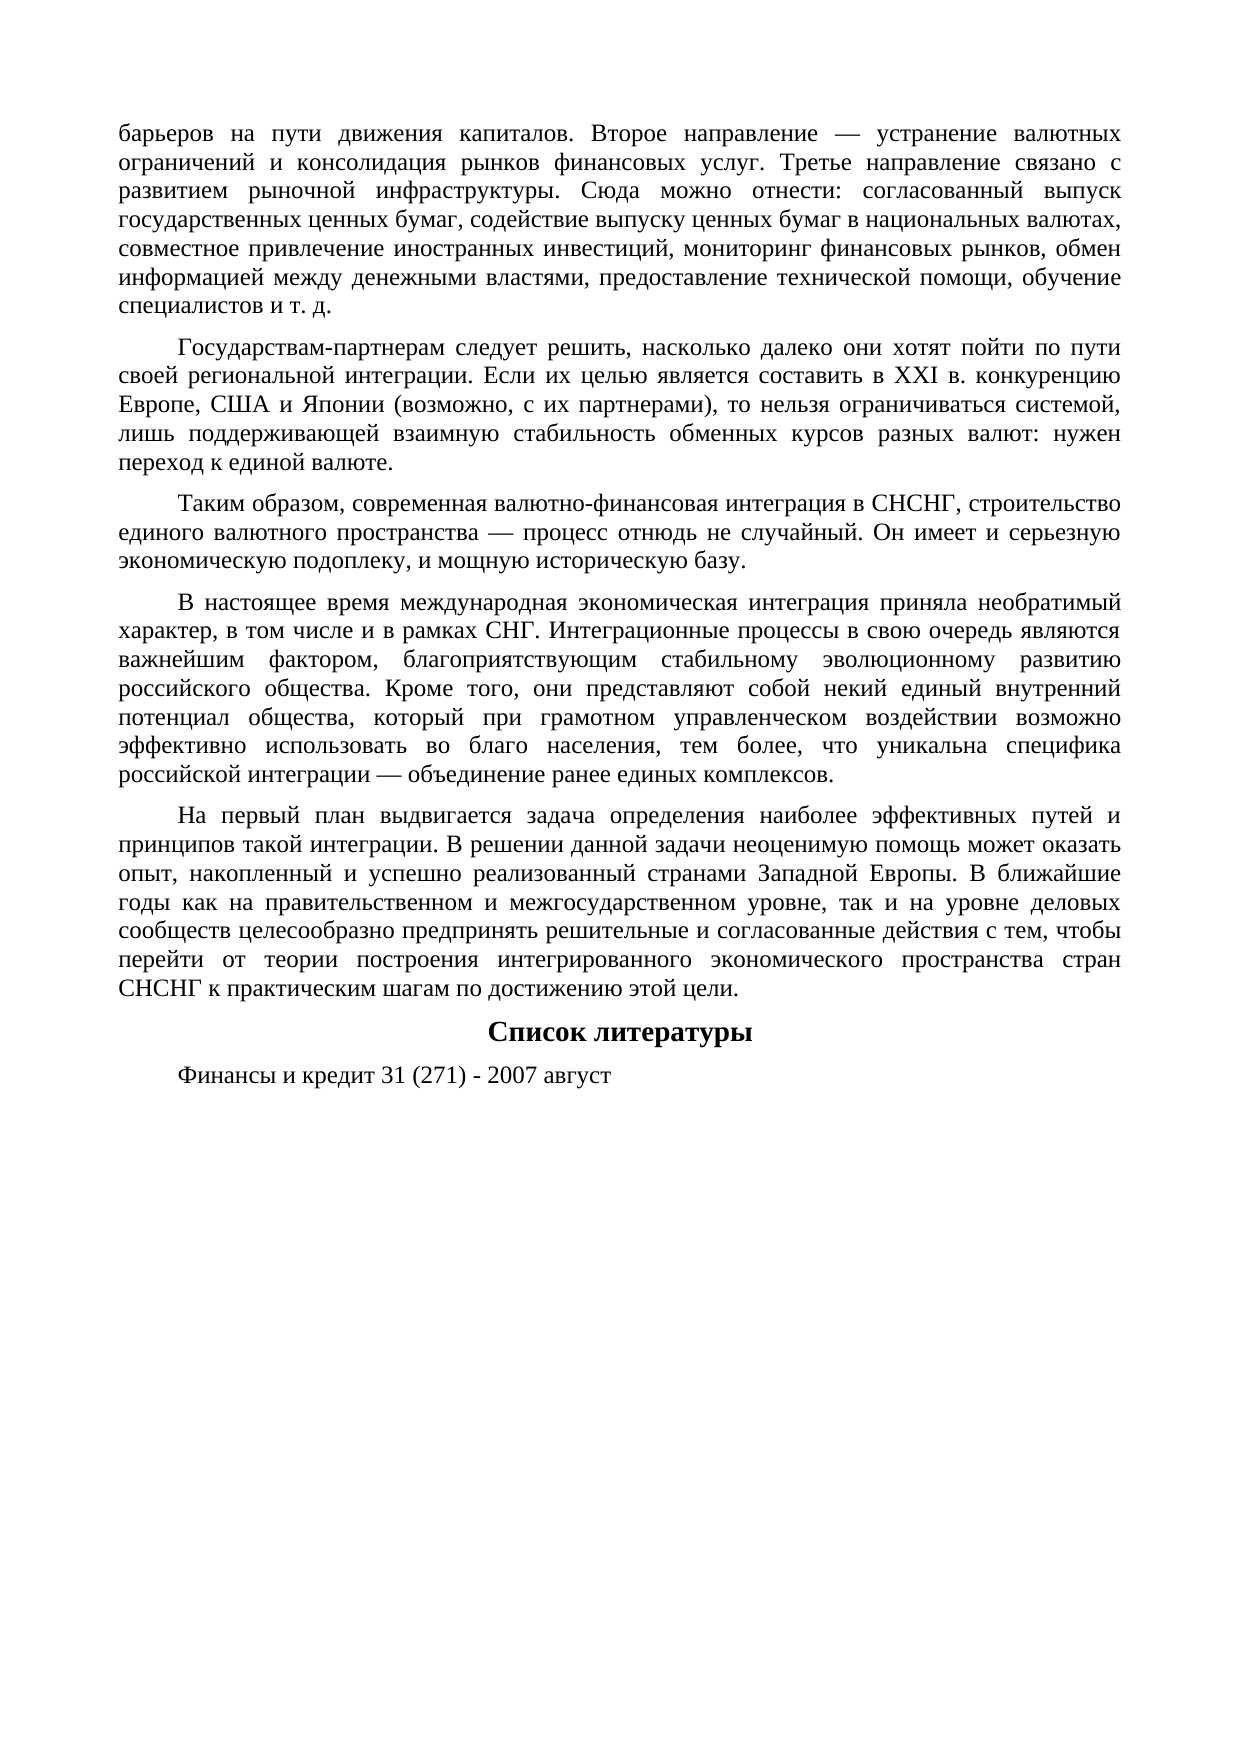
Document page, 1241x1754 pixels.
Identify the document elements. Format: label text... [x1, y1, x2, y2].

text На первый план выдвигается задача определения наиболее эффективных путей и принципов такой интеграции. В решении данной задачи неоценимую помощь может оказать опыт, накопленный и успешно реализованный странами Западной Европы. В ближайшие годы как на правительственном и межгосударственном уровне, так и на уровне деловых сообществ целесообразно предпринять решительные и согласованные действия с тем, чтобы перейти от теории построения интегрированного экономического пространства стран СНСНГ к практическим шагам по достижению этой цели. [118, 801, 1122, 1002]
text Список литературы [118, 1014, 1122, 1048]
text Таким образом, современная валютно-финансовая интеграция в СНСНГ, строительство единого валютного пространства — процесс отнюдь не случайный. Он имеет и серьезную экономическую подоплеку, и мощную историческую базу. [118, 488, 1122, 574]
text Государствам-партнерам следует решить, насколько далеко они хотят пойти по пути своей региональной интеграции. Если их целью является составить в XXI в. конкуренцию Европе, США и Японии (возможно, с их партнерами), то нельзя ограничиваться системой, лишь поддерживающей взаимную стабильность обменных курсов разных валют: нужен переход к единой валюте. [118, 332, 1122, 476]
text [118, 118, 1122, 319]
text В настоящее время международная экономическая интеграция приняла необратимый характер, в том числе и в рамках СНГ. Интеграционные процессы в свою очередь являются важнейшим фактором, благоприятствующим стабильному эволюционному развитию российского общества. Кроме того, они представляют собой некий единый внутренний потенциал общества, который при грамотном управленческом воздействии возможно эффективно использовать во благо населения, тем более, что уникальна специфика российской интеграции — объединение ранее единых комплексов. [118, 587, 1122, 788]
text Финансы и кредит 31 (271) - 2007 август [118, 1060, 1122, 1089]
